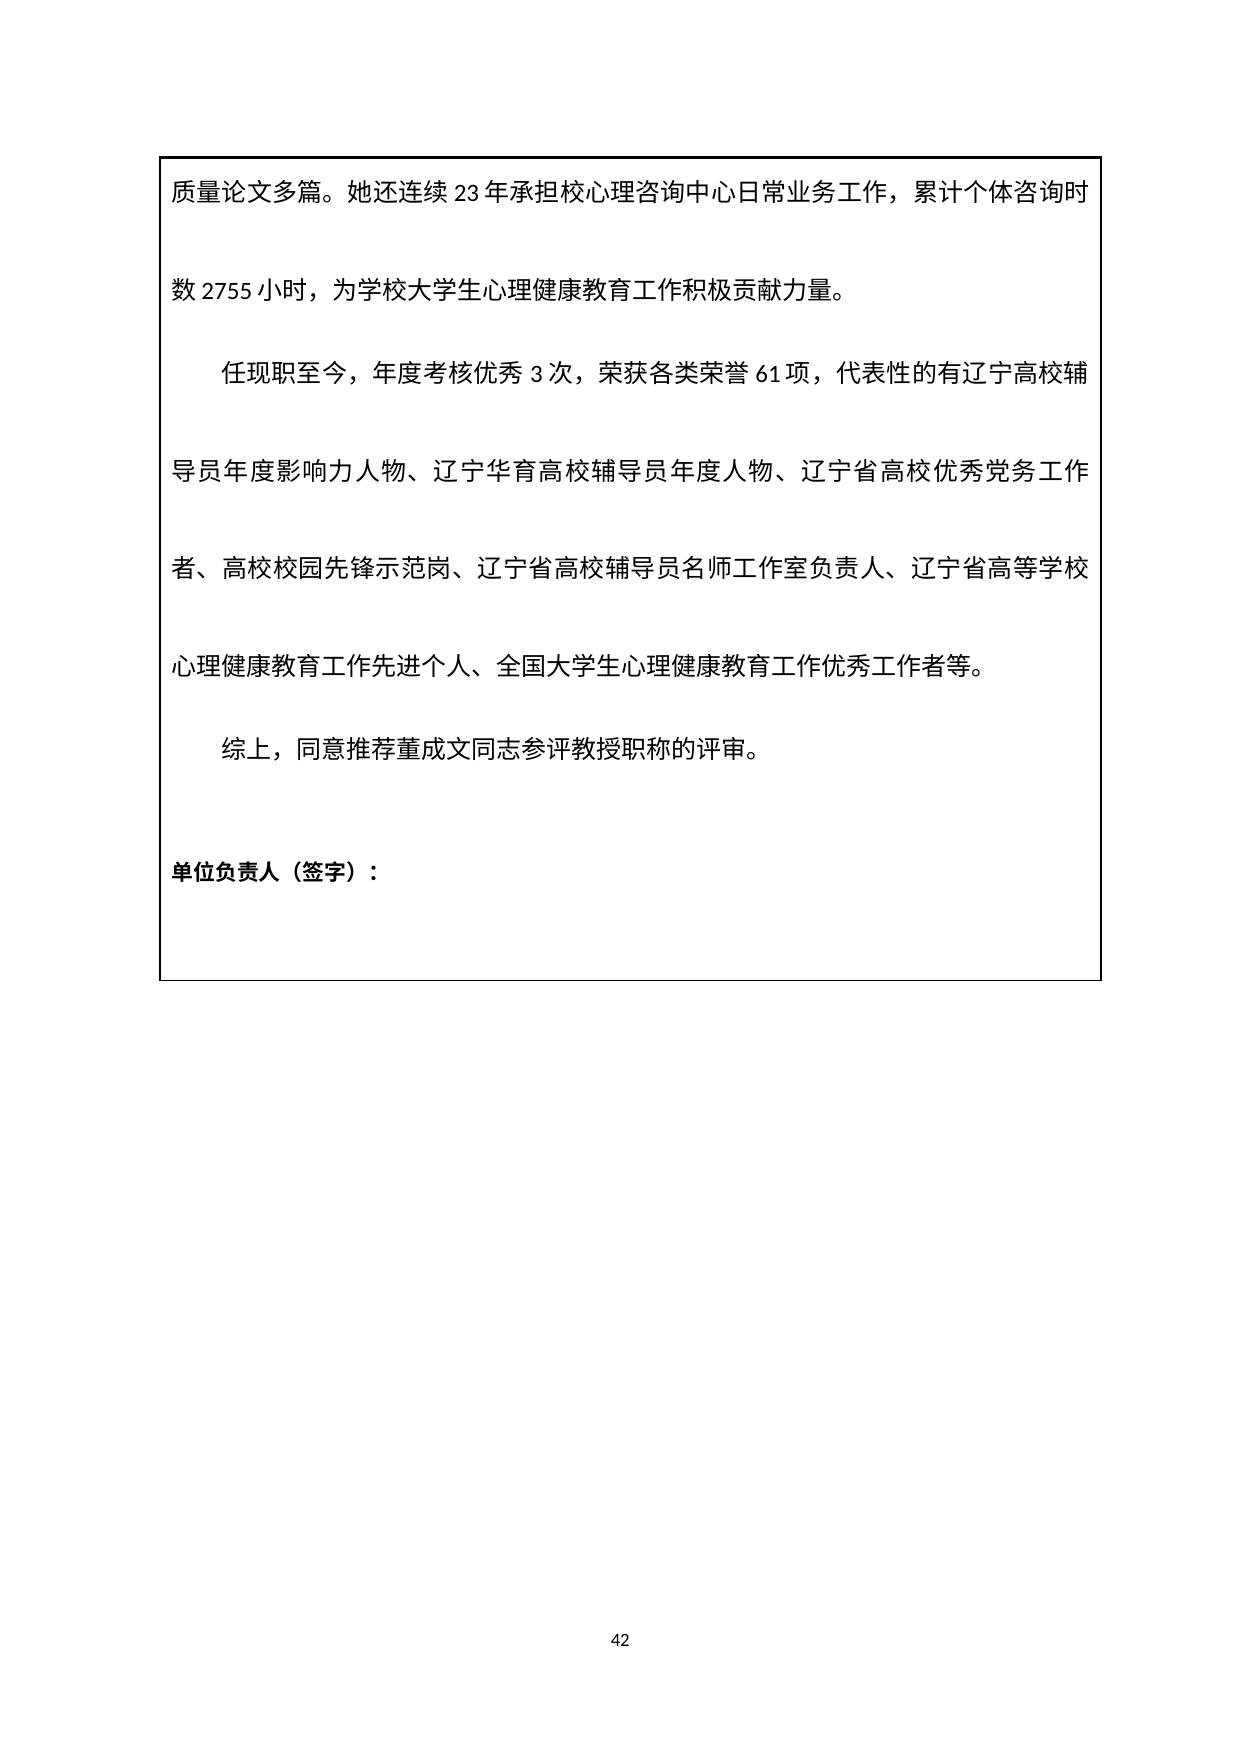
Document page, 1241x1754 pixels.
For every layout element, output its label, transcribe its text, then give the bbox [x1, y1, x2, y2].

table_cell 单位负责人（签字）： [161, 794, 1100, 980]
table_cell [161, 159, 1100, 792]
